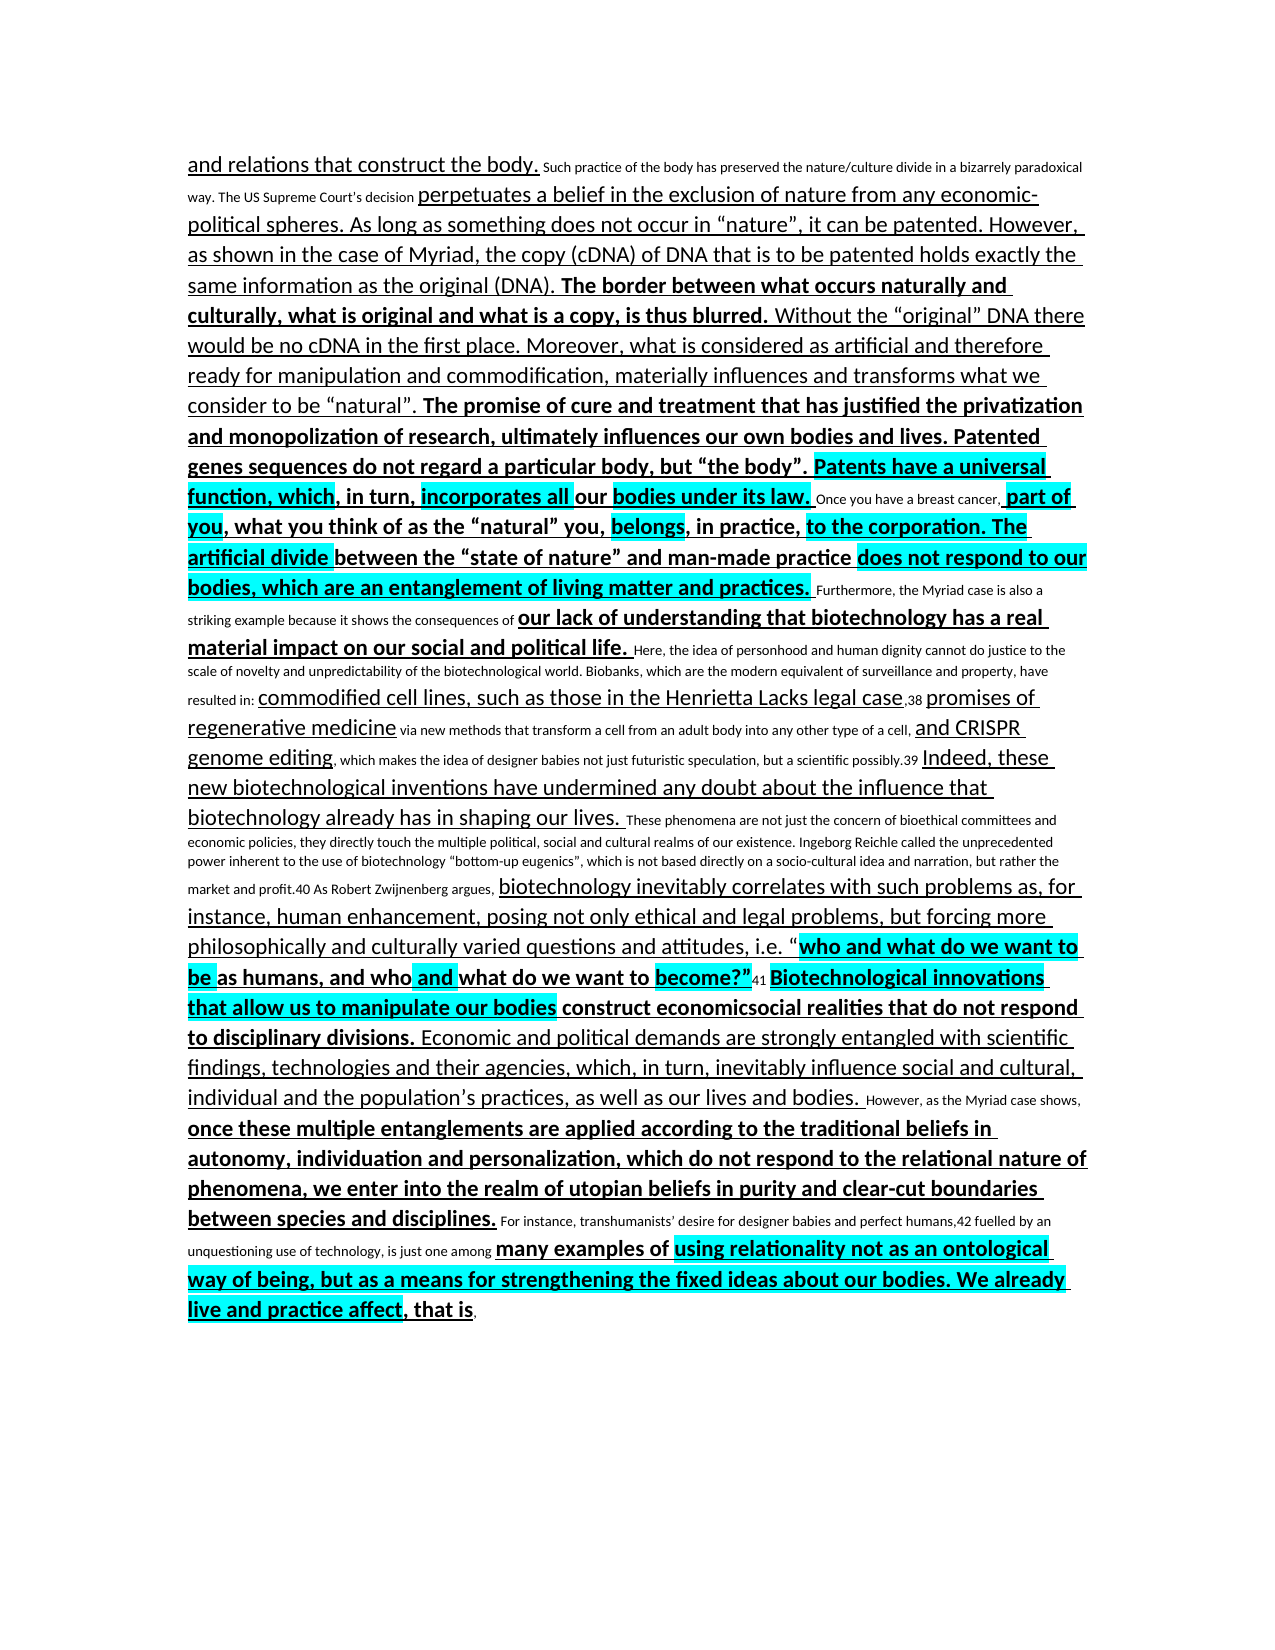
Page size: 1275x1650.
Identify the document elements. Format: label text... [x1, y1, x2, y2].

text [187, 150, 1087, 567]
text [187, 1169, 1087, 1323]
